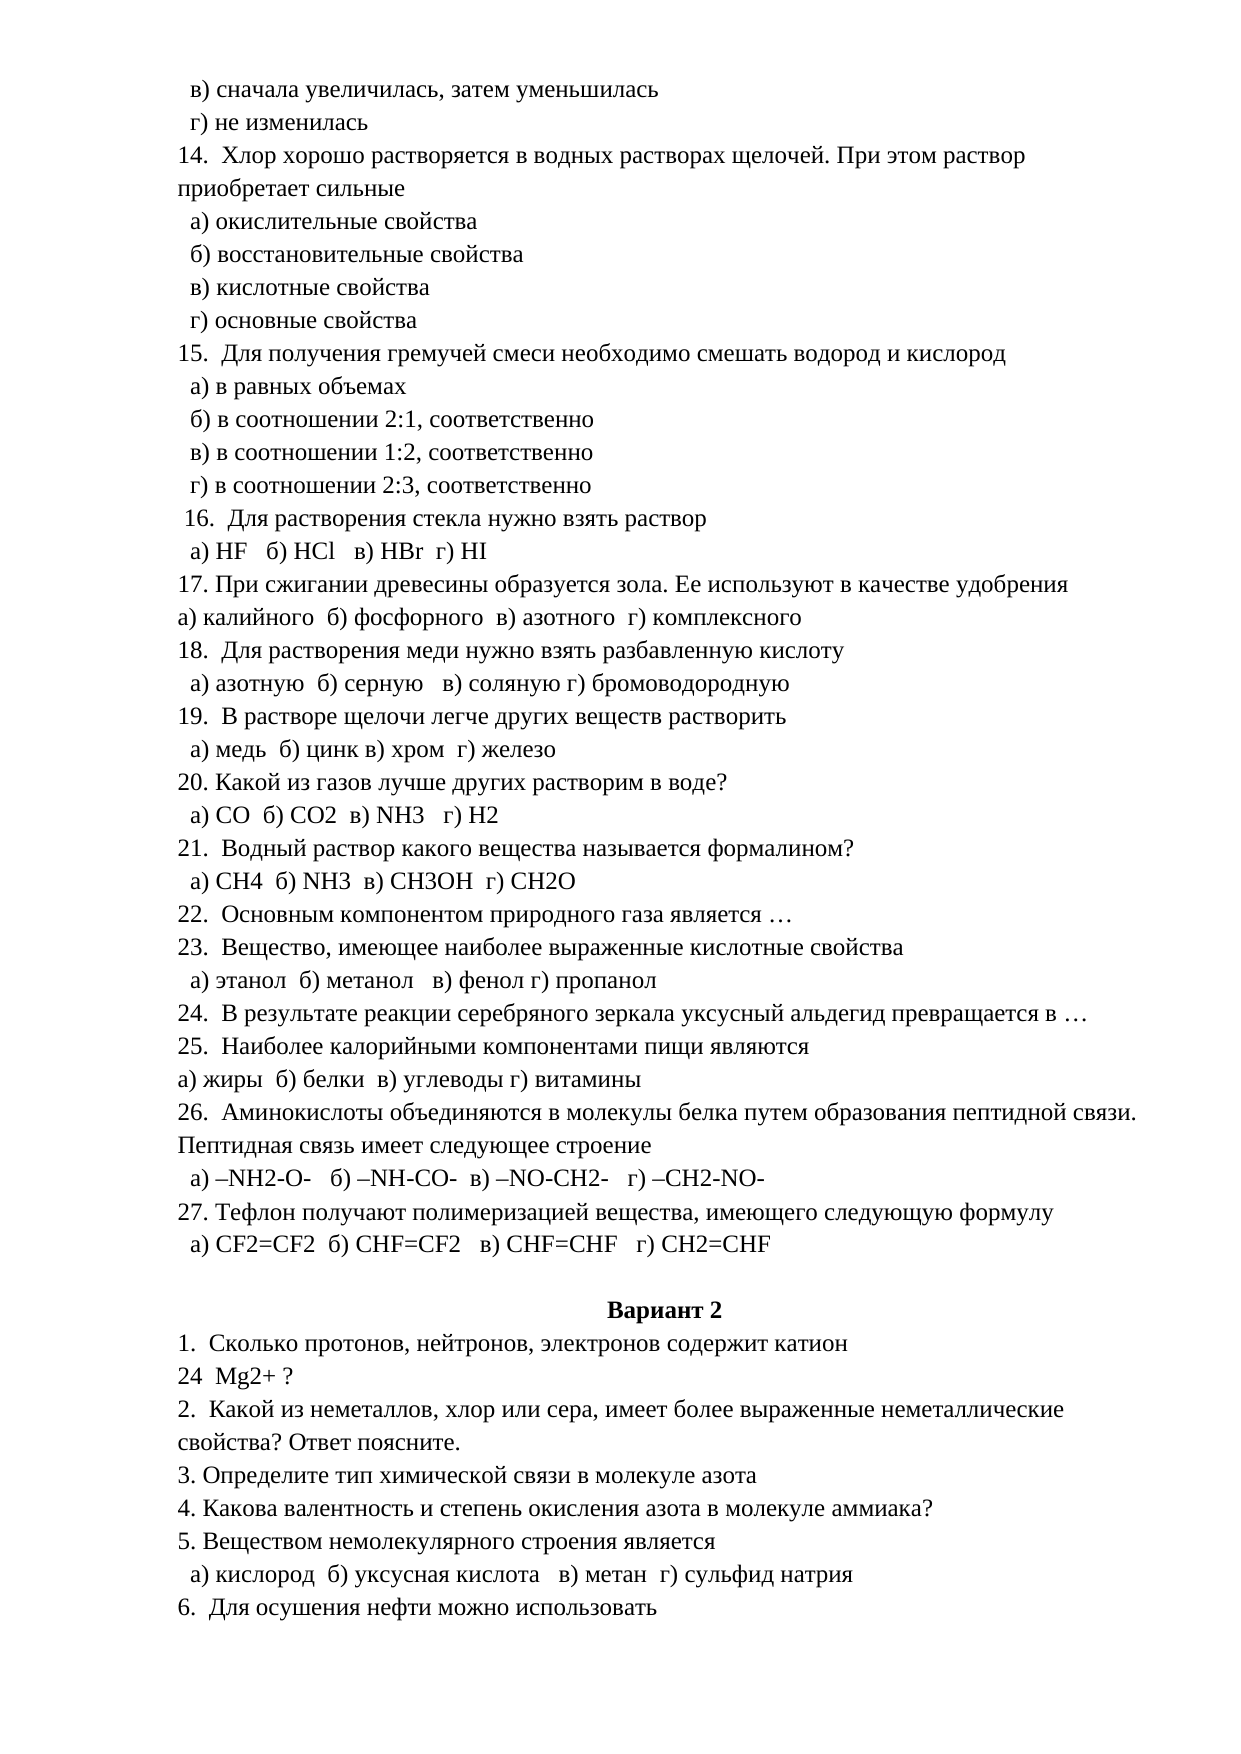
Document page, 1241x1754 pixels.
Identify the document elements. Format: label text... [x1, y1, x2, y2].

text 2. Какой из неметаллов, хлор или сера, имеет более выраженные неметаллические свойства? Ответ поясните. [177, 1394, 1152, 1456]
text 23. Вещество, имеющее наиболее выраженные кислотные свойства [177, 932, 1152, 961]
text 21. Водный раствор какого вещества называется формалином? [177, 833, 1152, 862]
text г) в соотношении 2:3, соответственно [177, 470, 1152, 499]
text а) –NH2-O- б) –NH-CO- в) –NO-CH2- г) –CH2-NO- [177, 1163, 1152, 1192]
text Вариант 2 [177, 1295, 1152, 1323]
text в) кислотные свойства [177, 272, 1152, 301]
text 25. Наиболее калорийными компонентами пищи являются [177, 1031, 1152, 1060]
text г) основные свойства [177, 305, 1152, 334]
text а) HF б) HCl в) HBr г) HI [177, 536, 1152, 565]
text а) калийного б) фосфорного в) азотного г) комплексного [177, 602, 1152, 631]
text а) кислород б) уксусная кислота в) метан г) сульфид натрия [177, 1559, 1152, 1588]
text а) CH4 б) NH3 в) СН3ОН г) СН2О [177, 866, 1152, 895]
text 1. Сколько протонов, нейтронов, электронов содержит катион [177, 1328, 1152, 1357]
text в) в соотношении 1:2, соответственно [177, 437, 1152, 466]
text 16. Для растворения стекла нужно взять раствор [177, 503, 1152, 532]
text 24 Mg2+ ? [177, 1361, 1152, 1389]
text 5. Веществом немолекулярного строения является [177, 1526, 1152, 1555]
text 26. Аминокислоты объединяются в молекулы белка путем образования пептидной связи. Пептидная связь имеет следующее строение [177, 1097, 1152, 1159]
text а) в равных объемах [177, 371, 1152, 400]
text а) азотную б) серную в) соляную г) бромоводородную [177, 668, 1152, 697]
text 22. Основным компонентом природного газа является … [177, 899, 1152, 928]
text 3. Определите тип химической связи в молекуле азота [177, 1460, 1152, 1489]
text а) жиры б) белки в) углеводы г) витамины [177, 1064, 1152, 1093]
text 20. Какой из газов лучше других растворим в воде? [177, 767, 1152, 796]
text г) не изменилась [177, 107, 1152, 136]
text а) CO б) СО2 в) NH3 г) Н2 [177, 800, 1152, 829]
text а) CF2=CF2 б) СНF=CF2 в) CHF=CHF г) CH2=CHF [177, 1229, 1152, 1258]
text а) окислительные свойства [177, 206, 1152, 235]
text в) сначала увеличилась, затем уменьшилась [177, 74, 1152, 103]
text 14. Хлор хорошо растворяется в водных растворах щелочей. При этом раствор приобретает сильные [177, 140, 1152, 202]
text 17. При сжигании древесины образуется зола. Ее используют в качестве удобрения [177, 569, 1152, 598]
text б) восстановительные свойства [177, 239, 1152, 268]
text 18. Для растворения меди нужно взять разбавленную кислоту [177, 635, 1152, 664]
text 19. В растворе щелочи легче других веществ растворить [177, 701, 1152, 730]
text 24. В результате реакции серебряного зеркала уксусный альдегид превращается в … [177, 998, 1152, 1027]
text а) этанол б) метанол в) фенол г) пропанол [177, 965, 1152, 994]
text 6. Для осушения нефти можно использовать [177, 1592, 1152, 1621]
text а) медь б) цинк в) хром г) железо [177, 734, 1152, 763]
text 4. Какова валентность и степень окисления азота в молекуле аммиака? [177, 1493, 1152, 1522]
text б) в соотношении 2:1, соответственно [177, 404, 1152, 433]
text 15. Для получения гремучей смеси необходимо смешать водород и кислород [177, 338, 1152, 367]
text 27. Тефлон получают полимеризацией вещества, имеющего следующую формулу [177, 1197, 1152, 1225]
